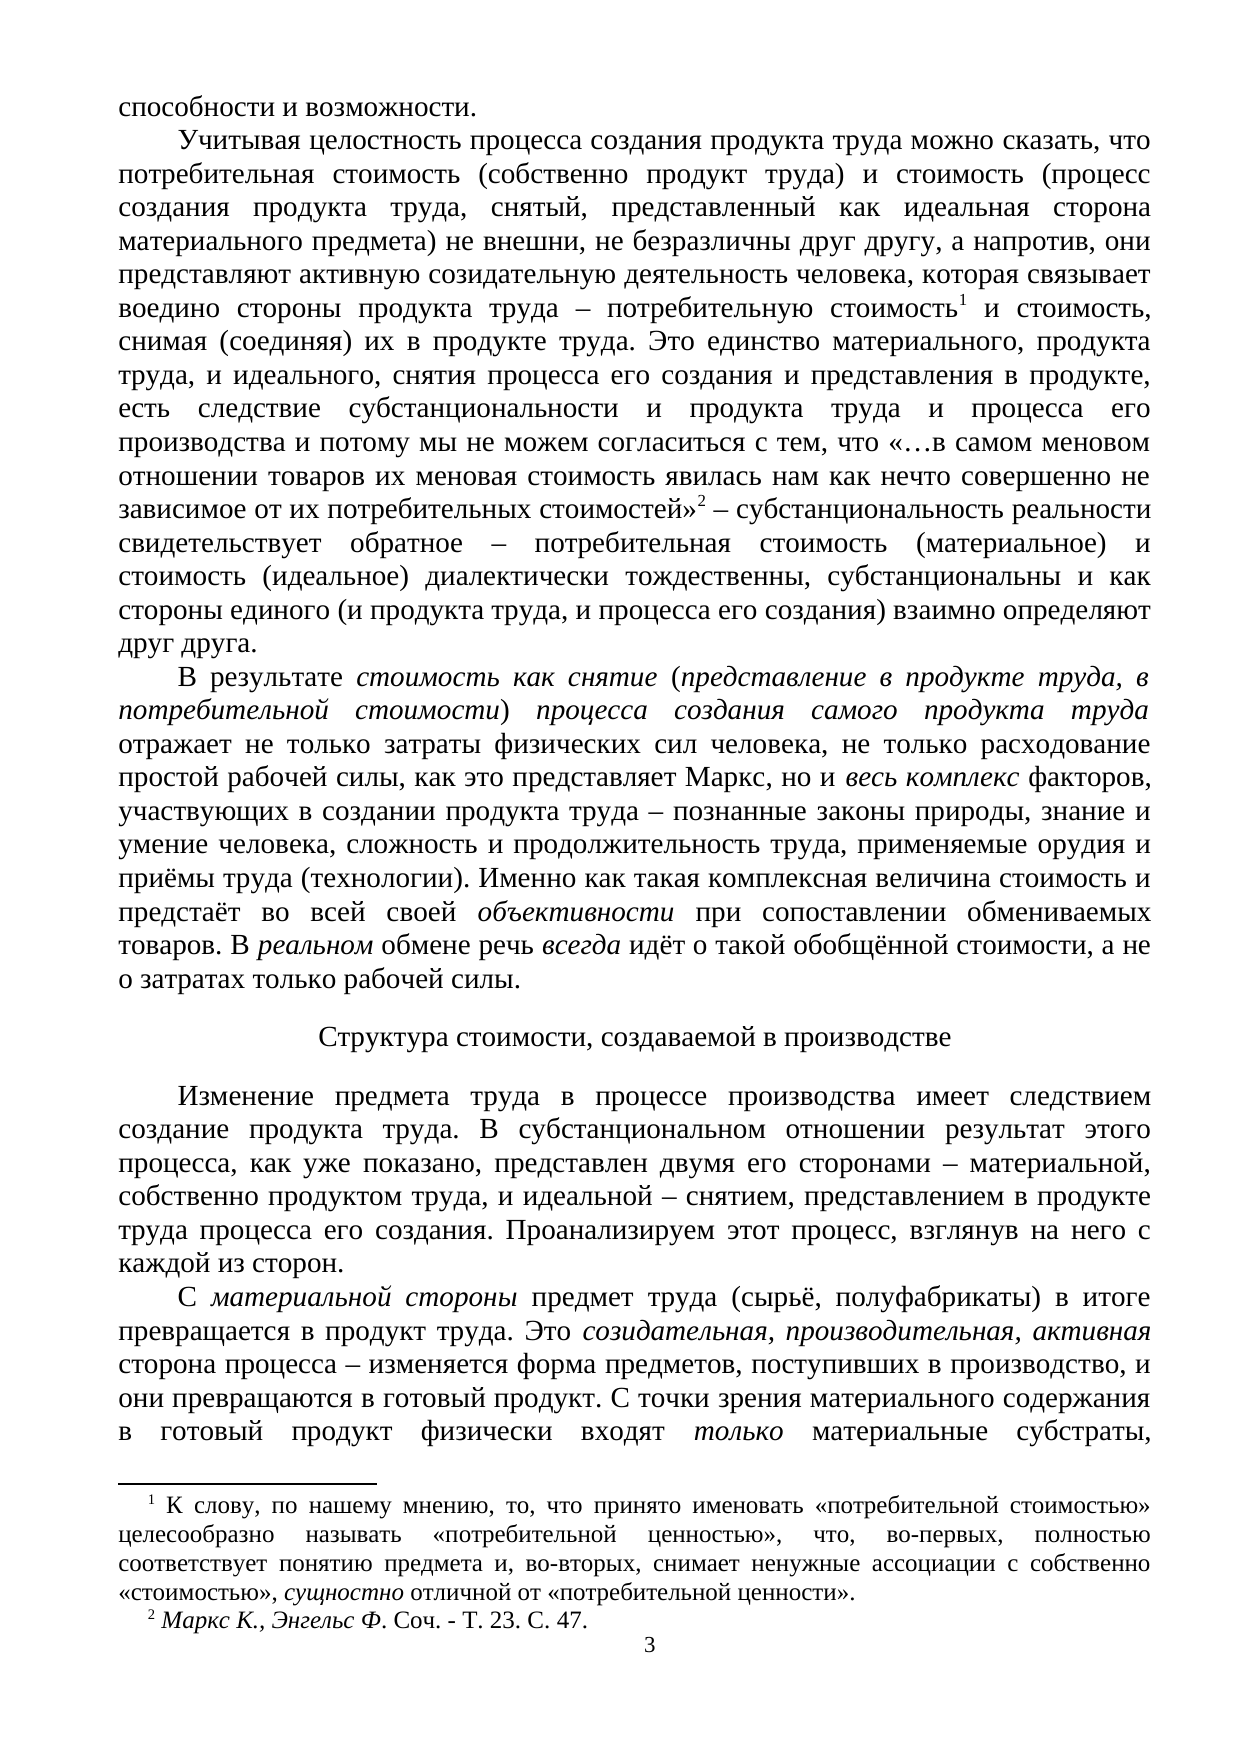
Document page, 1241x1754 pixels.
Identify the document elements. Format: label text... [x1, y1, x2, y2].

text Изменение предмета труда в процессе производства имеет следствием создание продукта труда. В субстанциональном отношении результат этого процесса, как уже показано, представлен двумя его сторонами – материальной, собственно продуктом труда, и идеальной – снятием, представлением в продукте труда процесса его создания. Проанализируем этот процесс, взглянув на него с каждой из сторон. [118, 1078, 1152, 1279]
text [118, 1279, 1152, 1447]
text В результате стоимость как снятие (представление в продукте труда, в потребительной стоимости) процесса создания самого продукта труда отражает не только затраты физических сил человека, не только расходование простой рабочей силы, как это представляет Маркс, но и весь комплекс факторов, участвующих в создании продукта труда – познанные законы природы, знание и умение человека, сложность и продолжительность труда, применяемые орудия и приёмы труда (технологии). Именно как такая комплексная величина стоимость и предстаёт во всей своей объективности при сопоставлении обмениваемых товаров. В реальном обмене речь всегда идёт о такой обобщённой стоимости, а не о затратах только рабочей силы. [118, 659, 1152, 994]
subtitle Структура стоимости, создаваемой в производстве [118, 1019, 1152, 1053]
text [118, 89, 1152, 122]
text Учитывая целостность процесса создания продукта труда можно сказать, что потребительная стоимость (собственно продукт труда) и стоимость (процесс создания продукта труда, снятый, представленный как идеальная сторона материального предмета) не внешни, не безразличны друг другу, а напротив, они представляют активную созидательную деятельность человека, которая связывает воедино стороны продукта труда – потребительную стоимость и стоимость, снимая (соединяя) их в продукте труда. Это единство материального, продукта труда, и идеального, снятия процесса его создания и представления в продукте, есть следствие субстанциональности и продукта труда и процесса его производства и потому мы не можем согласиться с тем, что «…в самом меновом отношении товаров их меновая стоимость явилась нам как нечто совершенно не зависимое от их потребительных стоимостей» – субстанциональность реальности свидетельствует обратное – потребительная стоимость (материальное) и стоимость (идеальное) диалектически тождественны, субстанциональны и как стороны единого (и продукта труда, и процесса его создания) взаимно определяют друг друга. [118, 122, 1152, 659]
